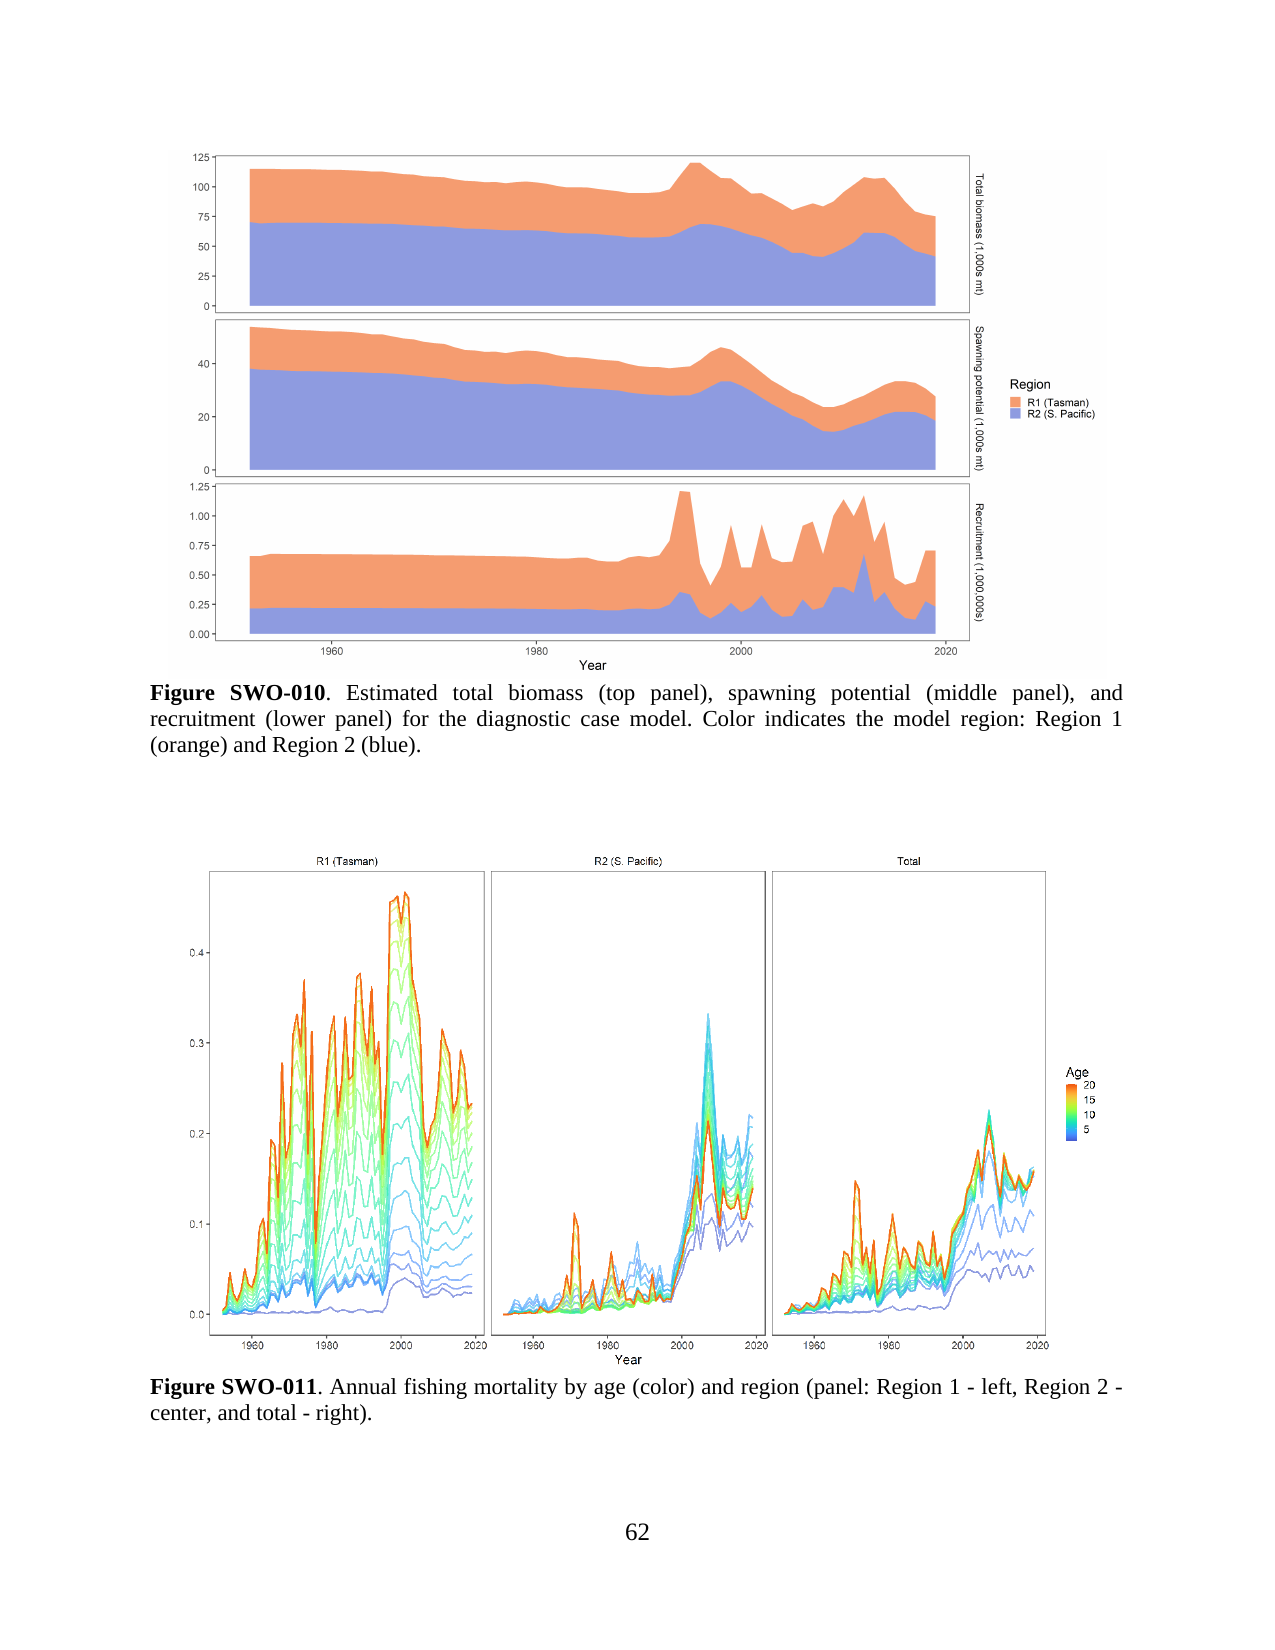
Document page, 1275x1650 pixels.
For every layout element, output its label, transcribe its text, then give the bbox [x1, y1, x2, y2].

picture [167, 844, 1108, 1373]
picture [167, 150, 1108, 679]
text Figure SWO-010. Estimated total biomass (top panel), spawning potential (middle panel), and recruitment (lower panel) for the diagnostic case model. Color indicates the model region: Region 1 (orange) and Region 2 (blue). [150, 679, 1125, 758]
text Figure SWO-011. Annual fishing mortality by age (color) and region (panel: Region 1 - left, Region 2 - center, and total - right). [150, 1373, 1125, 1426]
